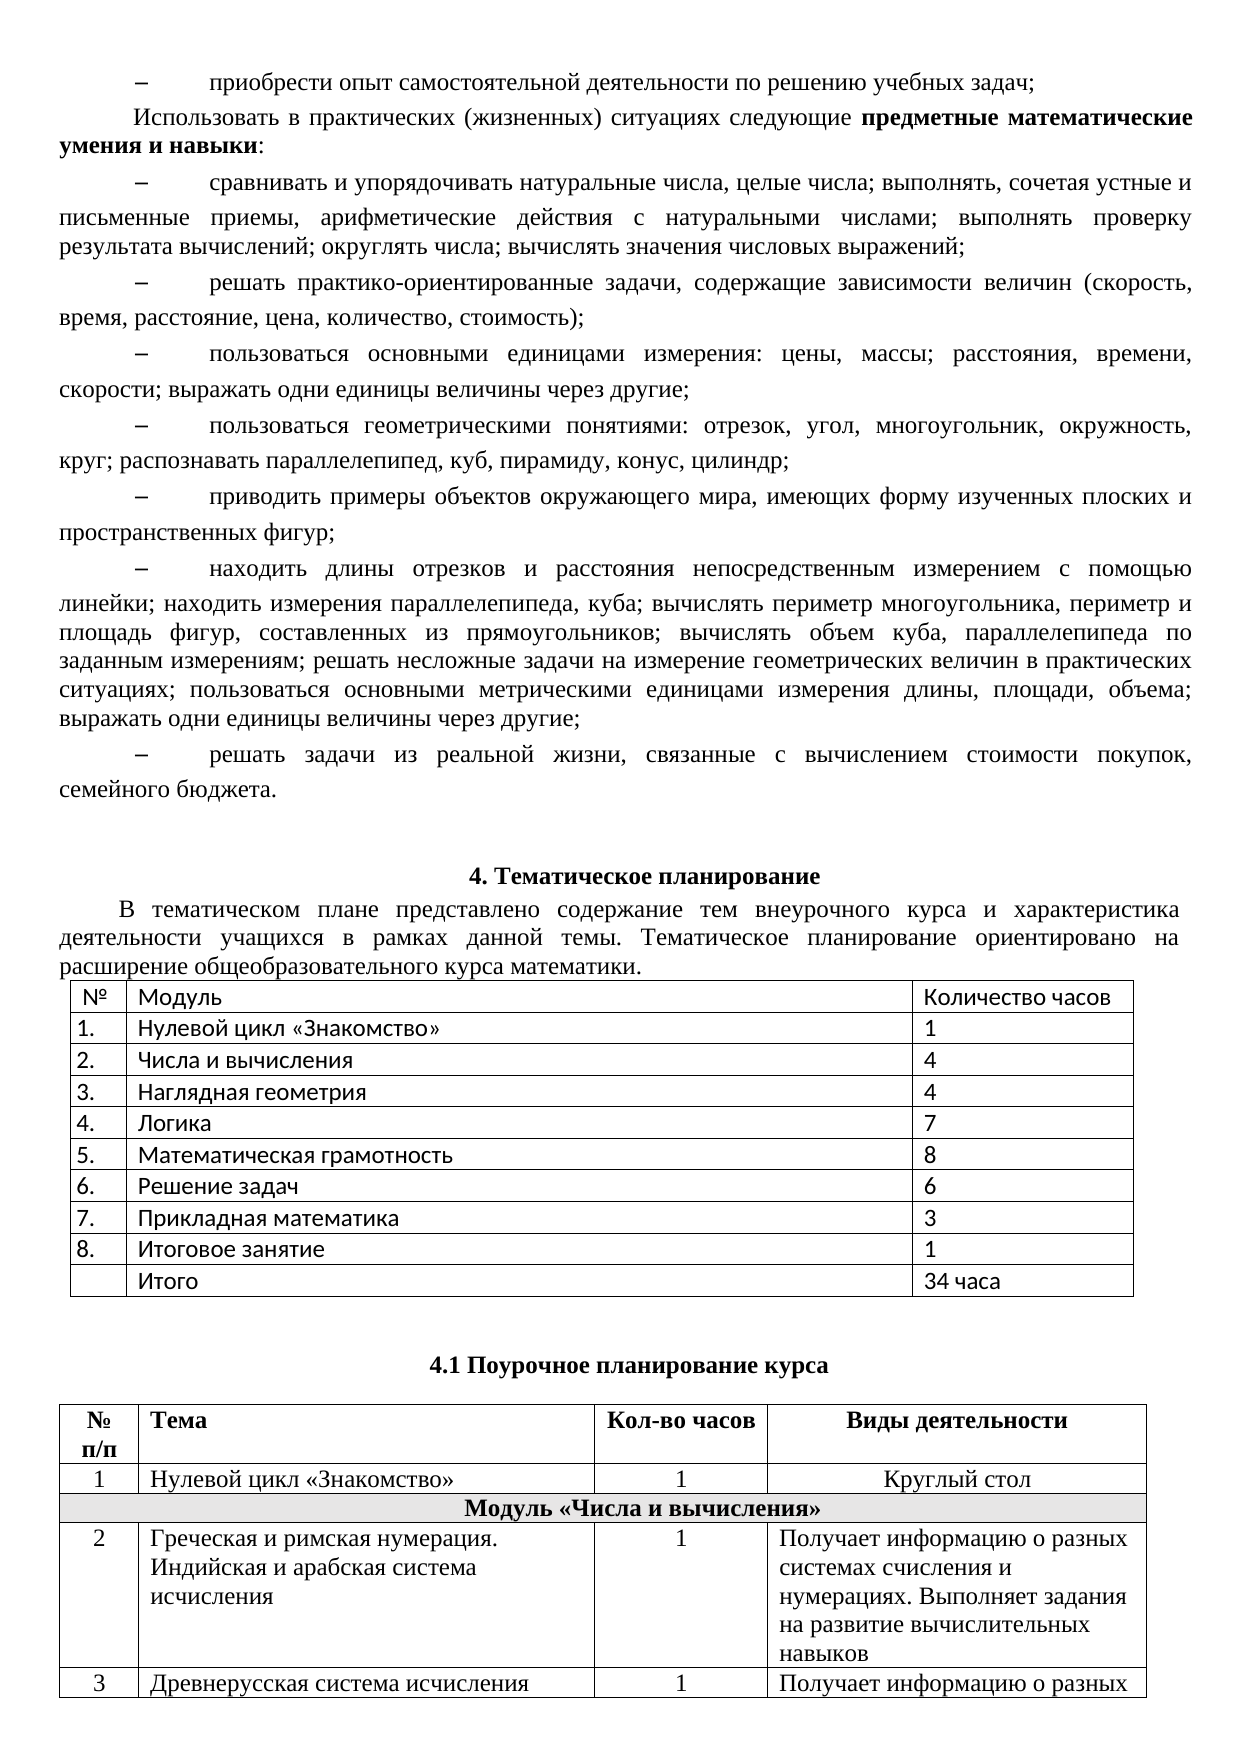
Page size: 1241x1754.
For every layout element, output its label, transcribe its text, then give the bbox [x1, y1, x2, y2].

table_cell Наглядная геометрия [127, 1076, 912, 1106]
text 4.1 Поурочное планирование курса [59, 1350, 1193, 1379]
text 4. Тематическое планирование [97, 861, 1193, 889]
table_cell Нулевой цикл «Знакомство» [139, 1464, 594, 1492]
table_cell 4 [913, 1076, 1133, 1106]
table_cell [139, 1668, 594, 1697]
table_cell [60, 1494, 139, 1522]
table_cell Модуль «Числа и вычисления» [139, 1494, 1146, 1522]
table_cell [71, 1044, 126, 1075]
table_cell 3 [913, 1202, 1133, 1232]
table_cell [768, 1523, 1146, 1667]
table_cell 34 часа [913, 1265, 1133, 1296]
table_cell [71, 1265, 126, 1296]
list сравнивать и упорядочивать натуральные числа, целые числа; выполнять, сочетая устные и письменные приемы, арифметические действия с натуральными числами; выполнять проверку результата вычислений; округлять числа; вычислять значения числовых выражений; [59, 159, 1193, 259]
table_cell 6 [913, 1170, 1133, 1201]
table_cell [71, 1076, 126, 1106]
list решать практико-ориентированные задачи, содержащие зависимости величин (скорость, время, расстояние, цена, количество, стоимость); [59, 259, 1193, 331]
table_cell 7 [913, 1107, 1133, 1138]
table_cell 1 [595, 1464, 767, 1492]
table_cell [71, 1234, 126, 1264]
table_cell 1 [913, 1234, 1133, 1264]
list приобрести опыт самостоятельной деятельности по решению учебных задач; [59, 59, 1193, 102]
table_header Тема [139, 1405, 594, 1463]
table_cell Нулевой цикл «Знакомство» [127, 1013, 912, 1043]
table_cell [71, 1170, 126, 1201]
table_cell Логика [127, 1107, 912, 1138]
table_cell [71, 1202, 126, 1232]
table_cell Итого [127, 1265, 912, 1296]
table_header Кол-во часов [595, 1405, 767, 1463]
text В тематическом плане представлено содержание тем внеурочного курса и характеристика деятельности учащихся в рамках данной темы. Тематическое планирование ориентировано на расширение общеобразовательного курса математики. [59, 894, 1180, 980]
list приводить примеры объектов окружающего мира, имеющих форму изученных плоских и пространственных фигур; [59, 474, 1193, 545]
table_cell Греческая и римская нумерация. Индийская и арабская система исчисления [139, 1523, 594, 1667]
list пользоваться геометрическими понятиями: отрезок, угол, многоугольник, окружность, круг; распознавать параллелепипед, куб, пирамиду, конус, цилиндр; [59, 402, 1193, 474]
table_cell 8 [913, 1139, 1133, 1169]
table_cell 1 [913, 1013, 1133, 1043]
table_cell 1 [595, 1523, 767, 1667]
table_header Модуль [127, 981, 912, 1012]
table_header № [71, 981, 126, 1012]
table_cell [71, 1107, 126, 1138]
table_header № п/п [60, 1405, 138, 1463]
table_cell Круглый стол [768, 1464, 1146, 1492]
table_cell 1 [595, 1668, 767, 1697]
list решать задачи из реальной жизни, связанные с вычислением стоимости покупок, семейного бюджета. [59, 732, 1193, 803]
list находить длины отрезков и расстояния непосредственным измерением с помощью линейки; находить измерения параллелепипеда, куба; вычислять периметр многоугольника, периметр и площадь фигур, составленных из прямоугольников; вычислять объем куба, параллелепипеда по заданным измерениям; решать несложные задачи на измерение геометрических величин в практических ситуациях; пользоваться основными метрическими единицами измерения длины, площади, объема; выражать одни единицы величины через другие; [59, 545, 1193, 732]
table_header Количество часов [913, 981, 1133, 1012]
table_cell Математическая грамотность [127, 1139, 912, 1169]
table_cell Числа и вычисления [127, 1044, 912, 1075]
table_cell 2 [60, 1523, 138, 1667]
table_cell Прикладная математика [127, 1202, 912, 1232]
table_cell 4 [913, 1044, 1133, 1075]
text Использовать в практических (жизненных) ситуациях следующие предметные математические умения и навыки: [59, 102, 1193, 159]
table_cell Решение задач [127, 1170, 912, 1201]
table_cell Итоговое занятие [127, 1234, 912, 1264]
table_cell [768, 1668, 1146, 1697]
table_cell 1 [60, 1464, 138, 1492]
table_cell [71, 1139, 126, 1169]
table_cell 3 [60, 1668, 138, 1697]
list пользоваться основными единицами измерения: цены, массы; расстояния, времени, скорости; выражать одни единицы величины через другие; [59, 331, 1193, 402]
table_header Виды деятельности [768, 1405, 1146, 1463]
table_cell [71, 1013, 126, 1043]
